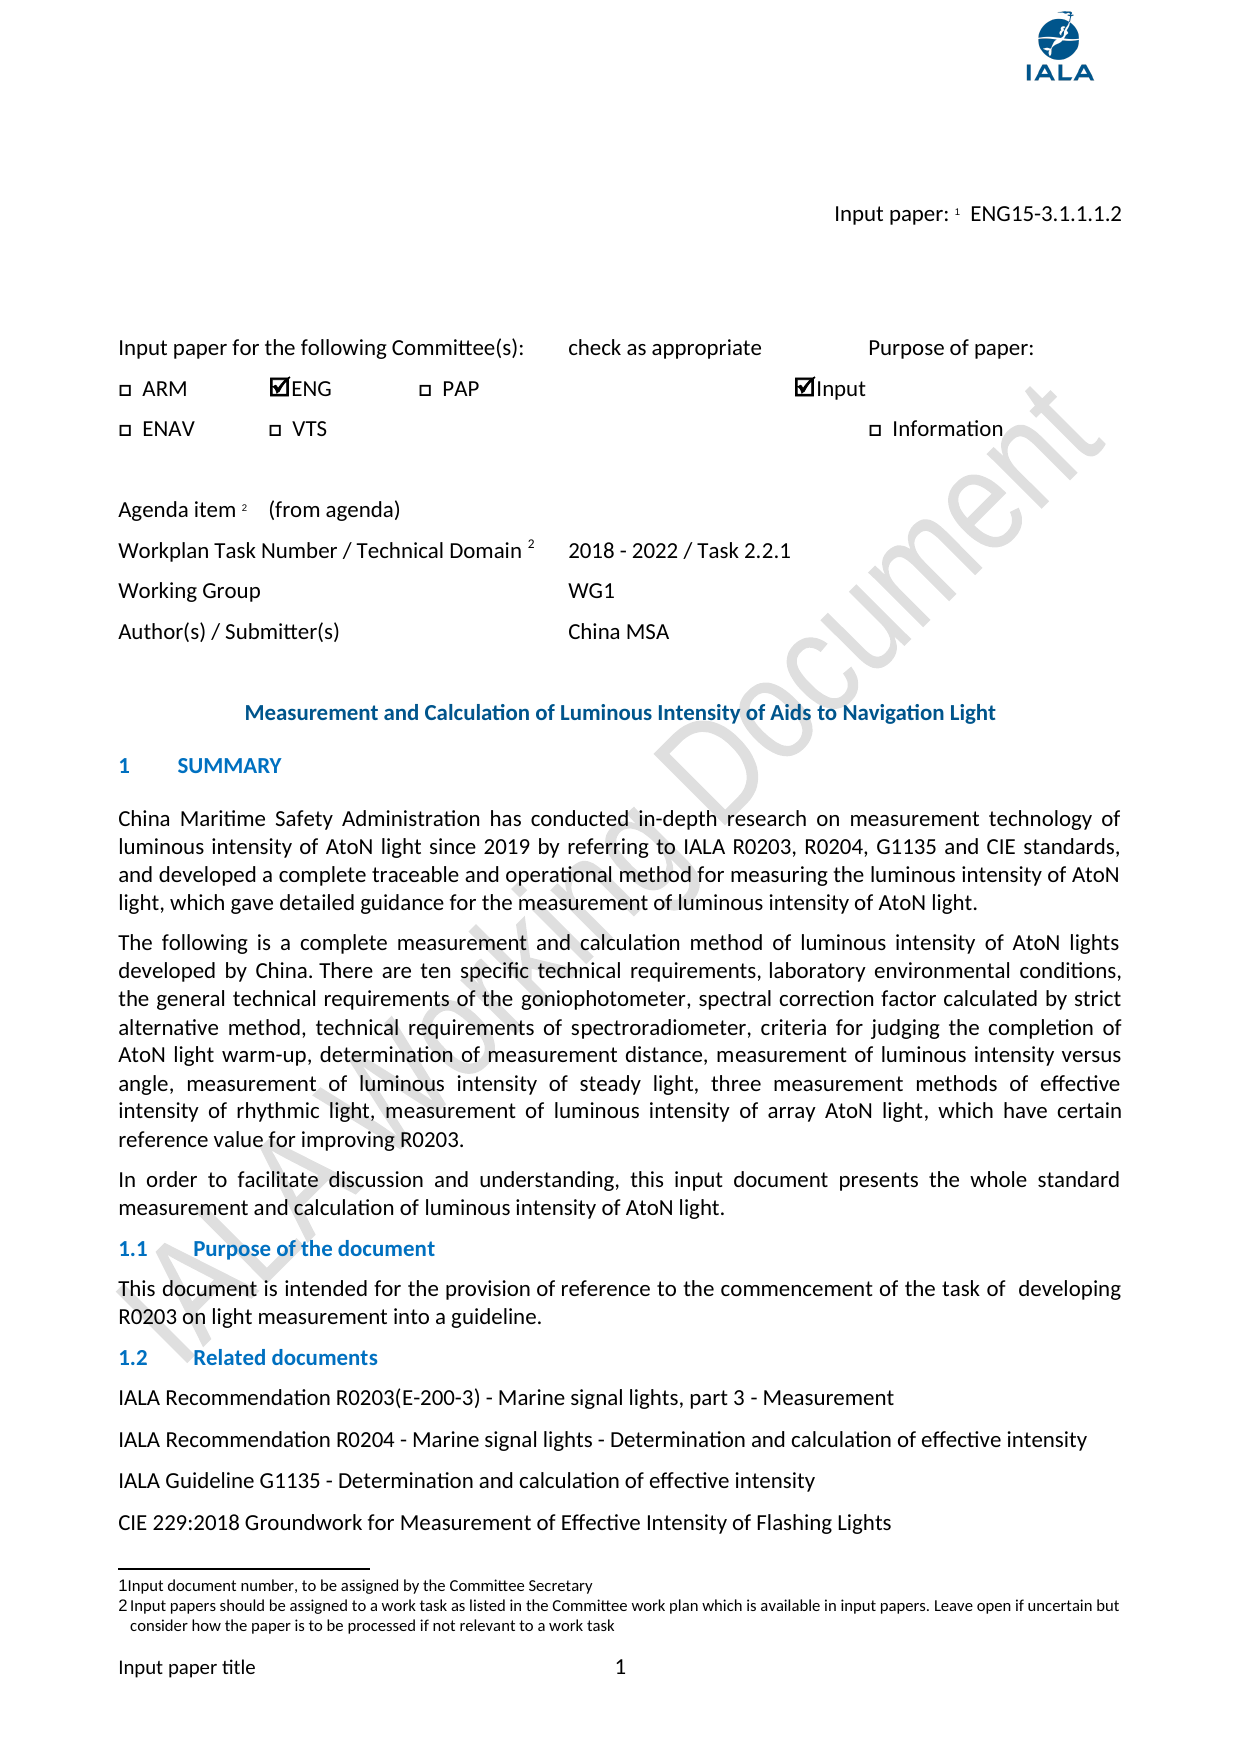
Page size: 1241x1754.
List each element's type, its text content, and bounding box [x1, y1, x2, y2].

text Author(s) / Submitter(s) China MSA [118, 617, 1122, 645]
text IALA Recommendation R0203(E-200-3) - Marine signal lights, part 3 - Measurement [118, 1383, 1122, 1411]
text In order to facilitate discussion and understanding, this input document presents the whole standard measurement and calculation of luminous intensity of AtoN light. [118, 1165, 1122, 1221]
text Agenda item (from agenda) [118, 495, 1122, 523]
text CIE 229:2018 Groundwork for Measurement of Effective Intensity of Flashing Lights [118, 1508, 1122, 1536]
text IALA Recommendation R0204 - Marine signal lights - Determination and calculation of effective intensity [118, 1425, 1122, 1453]
subtitle 1.2 Related documents [118, 1343, 1122, 1371]
title Measurement and Calculation of Luminous Intensity of Aids to Navigation Light [118, 698, 1122, 726]
text □ ENAV □ VTS □ Information [118, 414, 1122, 442]
text Input paper: ENG15-3.1.1.1.2 [118, 199, 1122, 227]
subtitle 1 SuMMary [118, 751, 1122, 779]
text Input paper for the following Committee(s): check as appropriate Purpose of paper: [118, 333, 1122, 361]
text Workplan Task Number / Technical Domain 2 2018 - 2022 / Task 2.2.1 [118, 536, 1122, 564]
text □ ARM ENG □ PAP Input [118, 374, 1122, 402]
text China Maritime Safety Administration has conducted in-depth research on measurement technology of luminous intensity of AtoN light since 2019 by referring to IALA R0203, R0204, G1135 and CIE standards, and developed a complete traceable and operational method for measuring the luminous intensity of AtoN light, which gave detailed guidance for the measurement of luminous intensity of AtoN light. [118, 804, 1122, 916]
text Working Group WG1 [118, 576, 1122, 604]
text IALA Guideline G1135 - Determination and calculation of effective intensity [118, 1466, 1122, 1494]
subtitle 1.1 Purpose of the document [118, 1234, 1122, 1262]
picture [1011, 3, 1106, 96]
text This document is intended for the provision of reference to the commencement of the task of developing R0203 on light measurement into a guideline. [118, 1274, 1122, 1330]
text The following is a complete measurement and calculation method of luminous intensity of AtoN lights developed by China. There are ten specific technical requirements, laboratory environmental conditions, the general technical requirements of the goniophotometer, spectral correction factor calculated by strict alternative method, technical requirements of spectroradiometer, criteria for judging the completion of AtoN light warm-up, determination of measurement distance, measurement of luminous intensity versus angle, measurement of luminous intensity of steady light, three measurement methods of effective intensity of rhythmic light, measurement of luminous intensity of array AtoN light, which have certain reference value for improving R0203. [118, 928, 1122, 1153]
